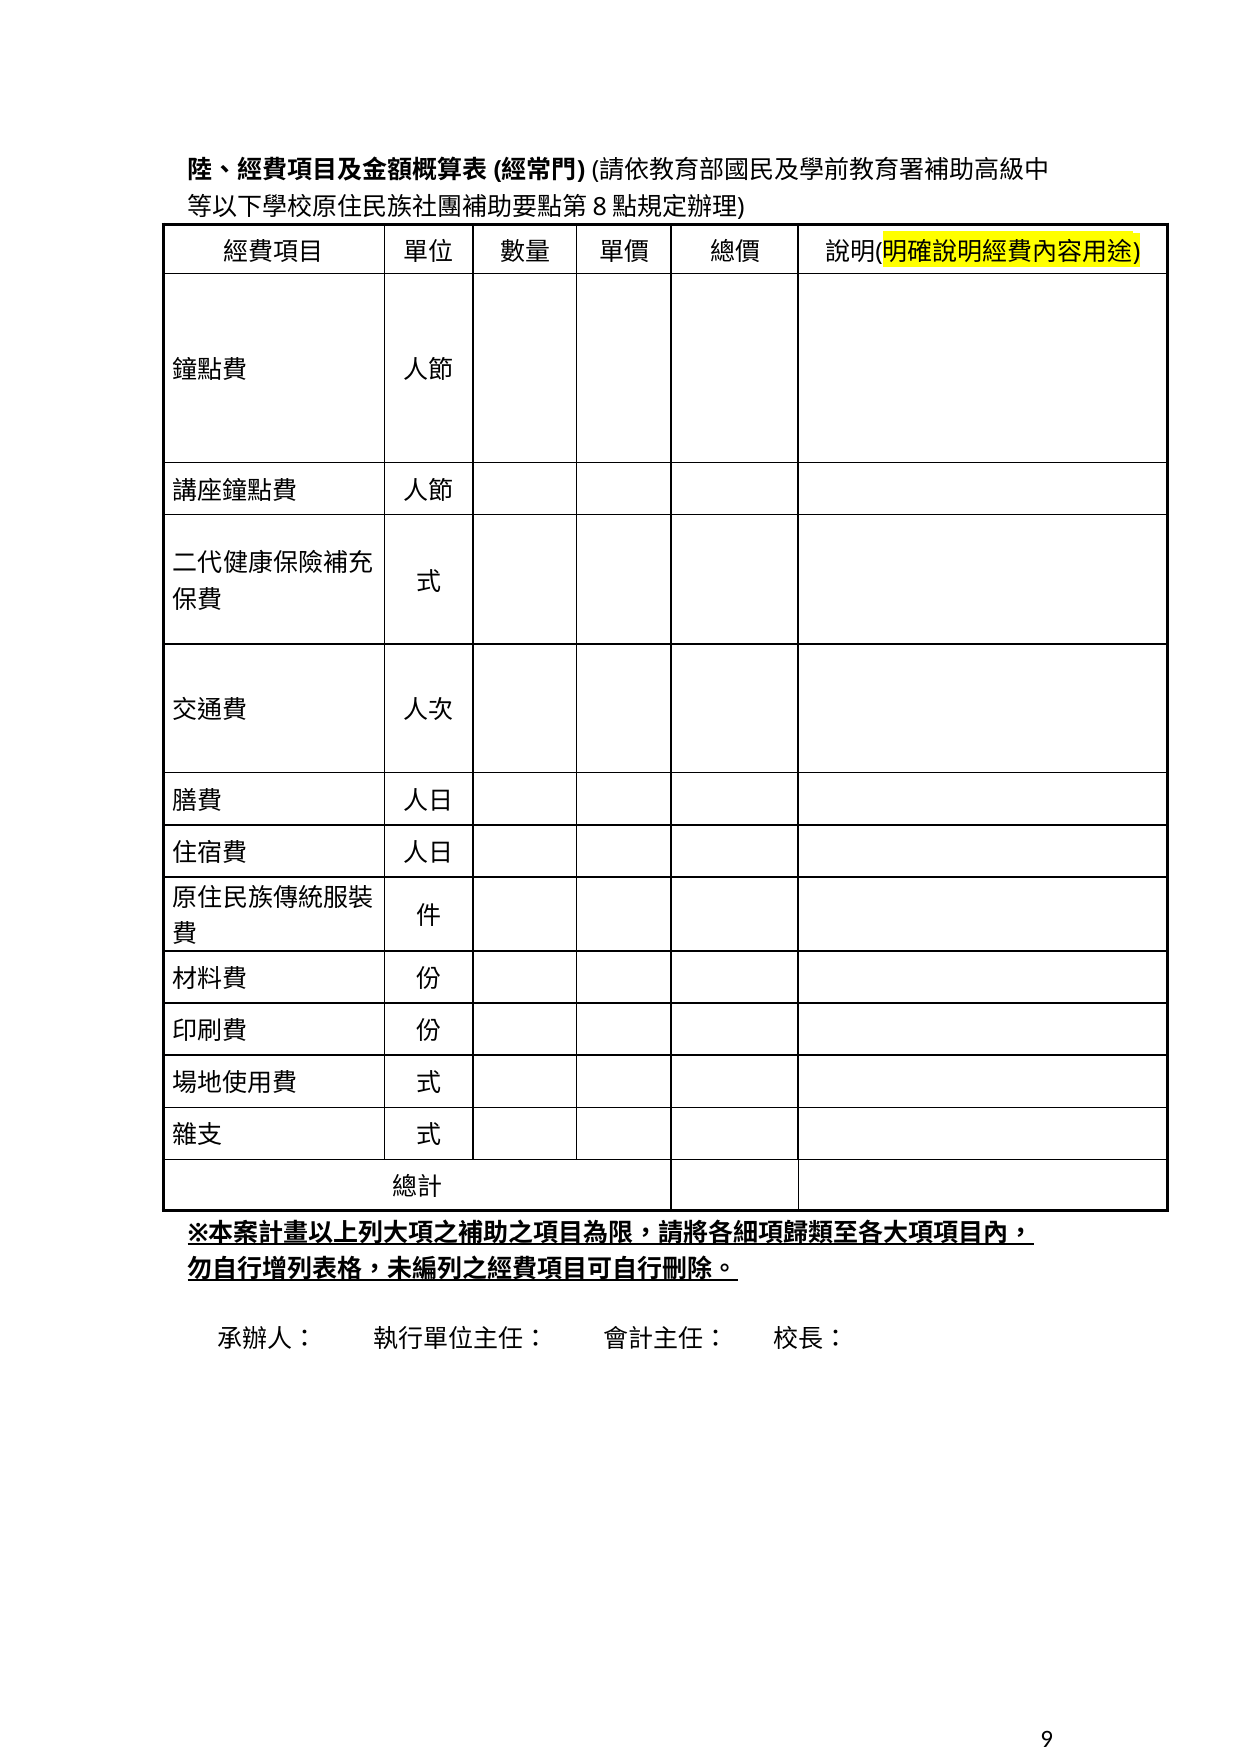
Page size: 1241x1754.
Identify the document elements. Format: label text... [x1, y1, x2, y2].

table_cell [577, 645, 670, 772]
table_cell [577, 515, 670, 643]
table_cell 人日 [385, 826, 472, 876]
table_cell [577, 1004, 670, 1054]
table_cell [672, 773, 797, 824]
table_cell [672, 826, 797, 876]
table_cell 件 [385, 878, 472, 950]
table_cell 原住民族傳統服裝費 [165, 878, 384, 950]
table_cell [474, 274, 576, 462]
table_cell [799, 274, 1166, 462]
table_cell [799, 1056, 1166, 1106]
text 承辦人： 執行單位主任： 會計主任： 校長： [187, 1319, 1053, 1355]
table_cell [799, 826, 1166, 876]
table_header 說明(明確說明經費內容用途) [799, 226, 1166, 272]
table_header 數量 [474, 226, 576, 272]
table_cell 場地使用費 [165, 1056, 384, 1106]
table_cell 式 [385, 515, 472, 643]
table_cell [672, 515, 797, 643]
table_cell [577, 274, 670, 462]
table_cell [672, 1160, 798, 1209]
table_cell 式 [385, 1056, 472, 1106]
table_cell [577, 463, 670, 514]
table_cell [672, 1056, 797, 1106]
table_cell 人節 [385, 463, 472, 514]
table_header 總價 [672, 226, 797, 272]
table_cell 雜支 [165, 1108, 384, 1158]
table_cell 人日 [385, 773, 472, 824]
table_cell [799, 1004, 1166, 1054]
table_cell 講座鐘點費 [165, 463, 384, 514]
table_cell 人節 [385, 274, 472, 462]
table_cell 份 [385, 952, 472, 1002]
table_cell 鐘點費 [165, 274, 384, 462]
table_cell [672, 645, 797, 772]
table_cell [799, 1108, 1166, 1158]
table_cell [474, 878, 576, 950]
table_cell [474, 1004, 576, 1054]
table_cell [799, 878, 1166, 950]
table_cell 材料費 [165, 952, 384, 1002]
table_header 經費項目 [165, 226, 384, 272]
table_cell 二代健康保險補充保費 [165, 515, 384, 643]
table_cell 膳費 [165, 773, 384, 824]
table_cell [474, 952, 576, 1002]
table_cell 交通費 [165, 645, 384, 772]
table_cell [799, 952, 1166, 1002]
table_cell [474, 1108, 576, 1158]
table_header 單價 [577, 226, 670, 272]
table_cell [474, 773, 576, 824]
table_cell [672, 952, 797, 1002]
table_cell [474, 515, 576, 643]
table_cell [799, 773, 1166, 824]
table_cell [799, 1160, 1166, 1209]
table_cell [474, 1056, 576, 1106]
table_cell [799, 463, 1166, 514]
table_cell [672, 463, 797, 514]
table_cell [577, 1108, 670, 1158]
table_cell [672, 274, 797, 462]
table_header 單位 [385, 226, 472, 272]
table_cell 式 [385, 1108, 472, 1158]
table_cell [799, 645, 1166, 772]
table_cell [672, 1108, 797, 1158]
table_cell 總計 [165, 1160, 670, 1209]
table_cell [672, 878, 797, 950]
table_cell 住宿費 [165, 826, 384, 876]
table_cell [474, 463, 576, 514]
table_cell [474, 826, 576, 876]
table_cell 印刷費 [165, 1004, 384, 1054]
text ※本案計畫以上列大項之補助之項目為限，請將各細項歸類至各大項項目內，勿自行增列表格，未編列之經費項目可自行刪除。 [187, 1212, 1053, 1285]
table_cell [577, 826, 670, 876]
table_cell [577, 1056, 670, 1106]
table_cell [577, 878, 670, 950]
table_cell 人次 [385, 645, 472, 772]
table_cell [474, 645, 576, 772]
table_cell [577, 773, 670, 824]
table_cell [577, 952, 670, 1002]
table_cell 份 [385, 1004, 472, 1054]
table_cell [672, 1004, 797, 1054]
text 陸、經費項目及金額概算表 (經常門) (請依教育部國民及學前教育署補助高級中等以下學校原住民族社團補助要點第8點規定辦理) [187, 150, 1053, 222]
table_cell [799, 515, 1166, 643]
